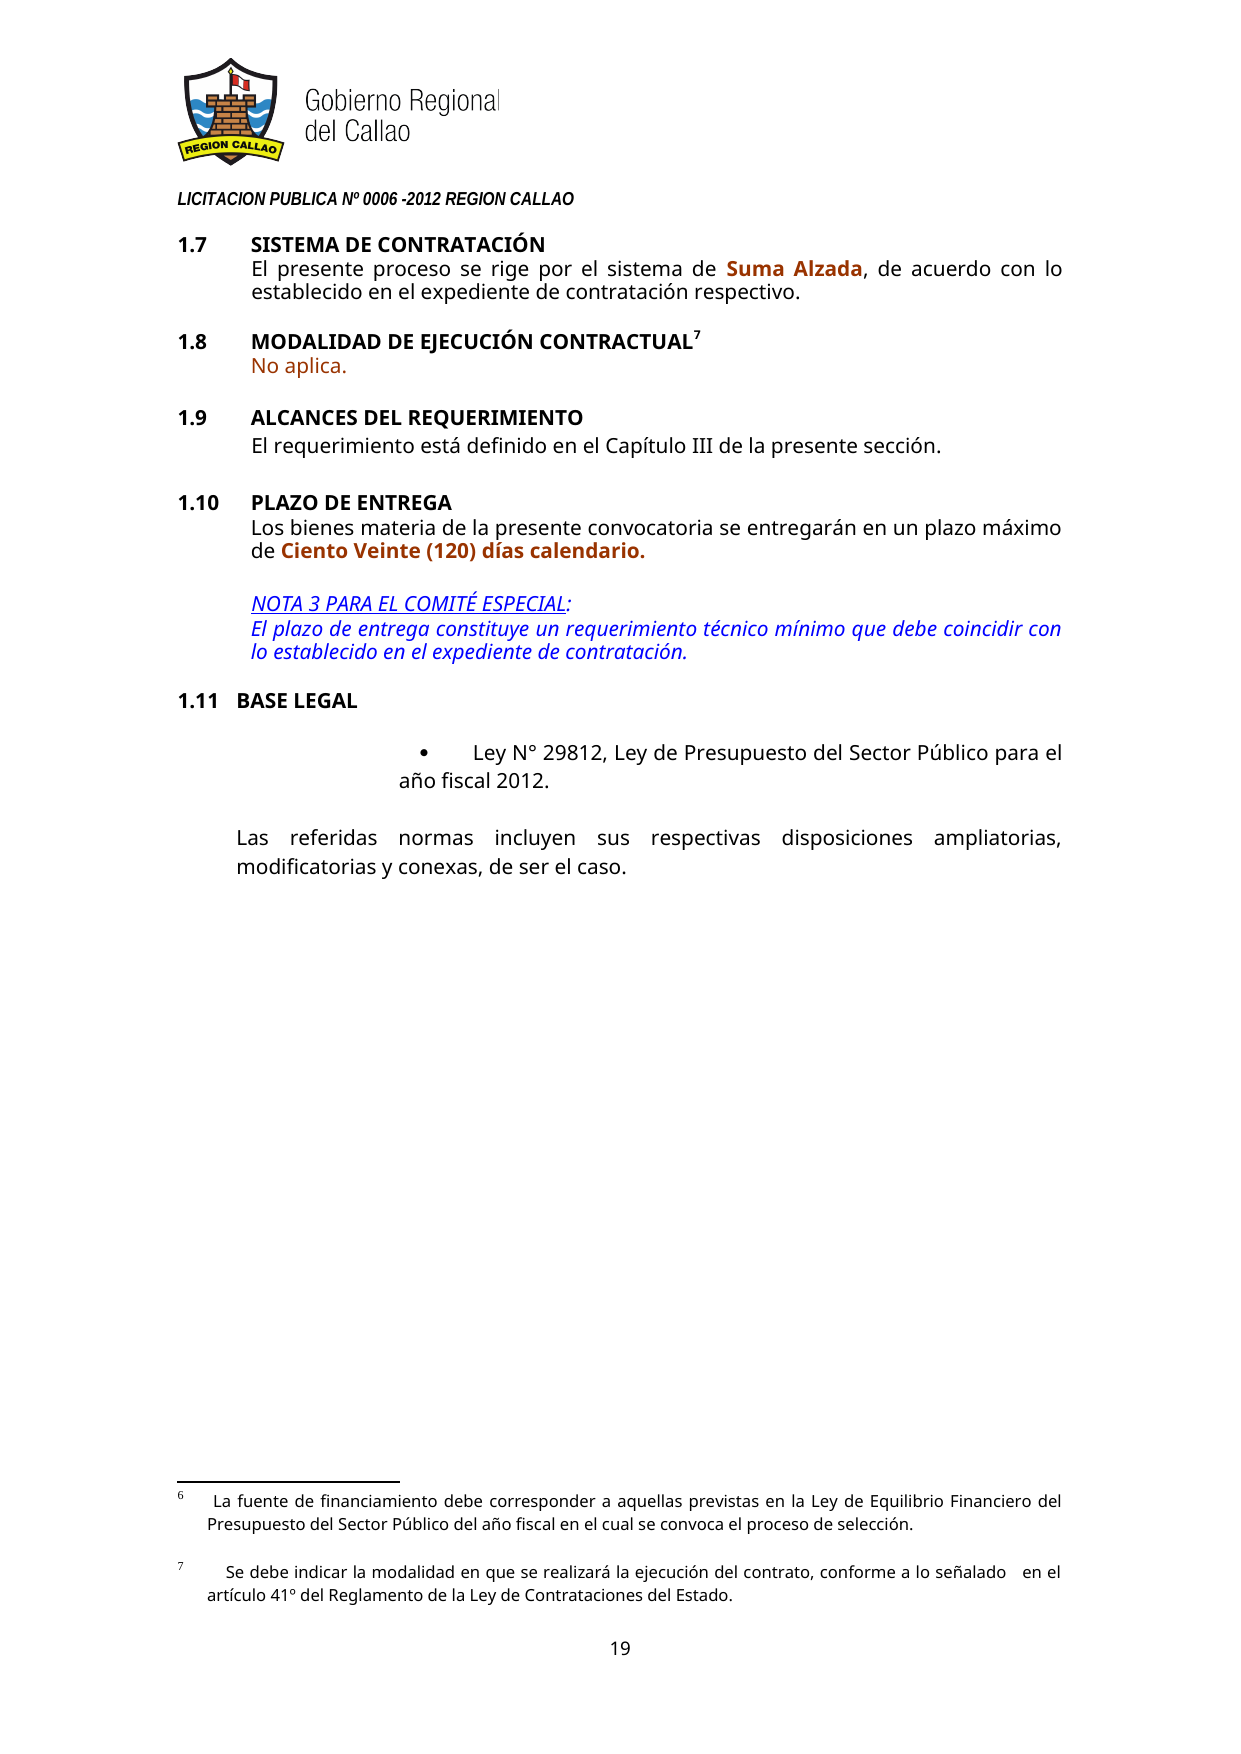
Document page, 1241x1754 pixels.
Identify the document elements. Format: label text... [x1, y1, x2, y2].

list SISTEMA DE CONTRATACIÓN [177, 233, 1063, 257]
list MODALIDAD DE EJECUCIÓN CONTRACTUAL [177, 330, 1063, 354]
text El presente proceso se rige por el sistema de Suma Alzada, de acuerdo con lo establecido en el expediente de contratación respectivo. [236, 257, 1063, 306]
picture [177, 58, 499, 166]
text NOTA 3 PARA EL COMITÉ ESPECIAL: [177, 589, 1063, 617]
text Los bienes materia de la presente convocatoria se entregarán en un plazo máximo de Ciento Veinte (120) días calendario. [251, 516, 1063, 564]
list PLAZO DE ENTREGA [177, 488, 1063, 516]
text El requerimiento está definido en el Capítulo III de la presente sección. [251, 431, 1063, 459]
text No aplica. [251, 354, 1063, 378]
list Ley N° 29812, Ley de Presupuesto del Sector Público para el año fiscal 2012. [399, 738, 1063, 795]
text Las referidas normas incluyen sus respectivas disposiciones ampliatorias, modificatorias y conexas, de ser el caso. [236, 823, 1063, 880]
list ALCANCES DEL REQUERIMIENTO [177, 407, 1063, 431]
list BASE LEGAL [177, 690, 1063, 714]
text El plazo de entrega constituye un requerimiento técnico mínimo que debe coincidir con lo establecido en el expediente de contratación. [251, 617, 1063, 666]
